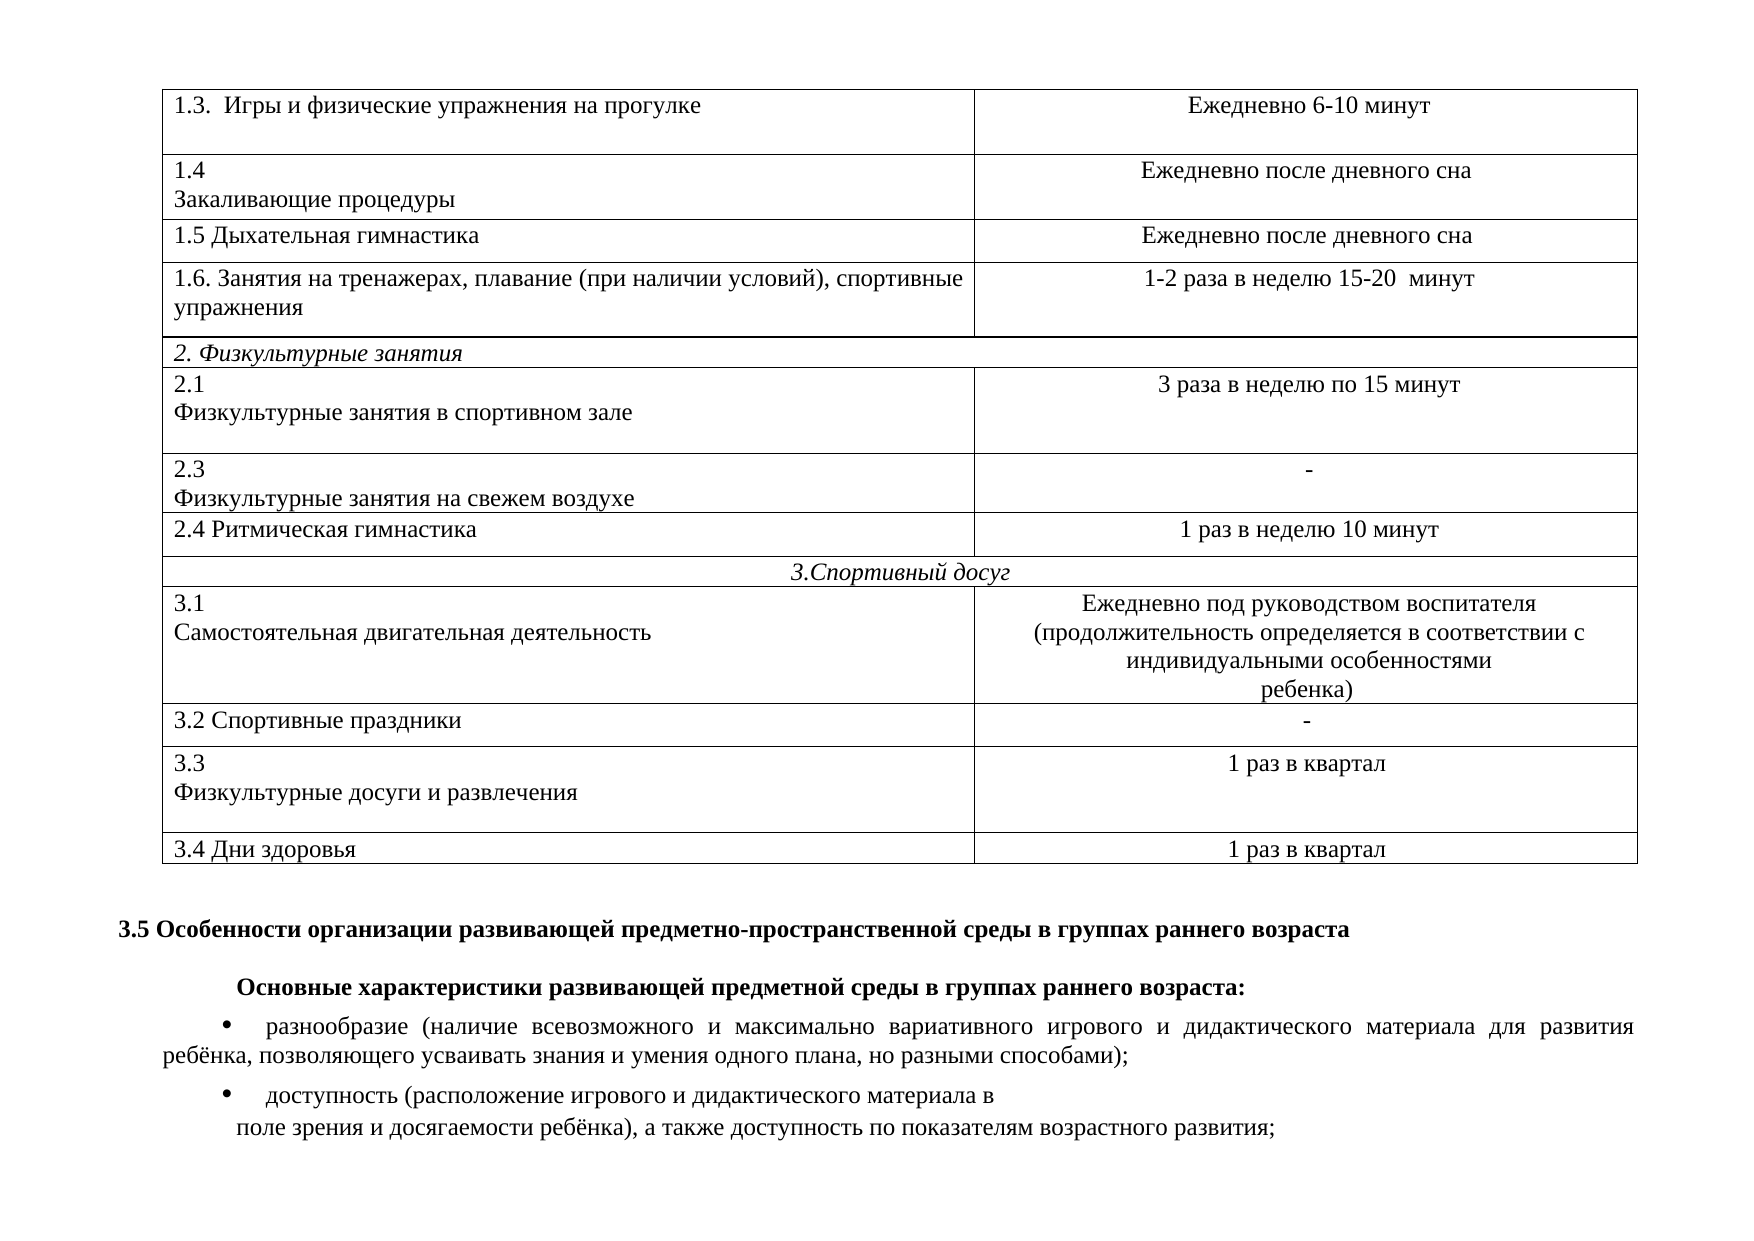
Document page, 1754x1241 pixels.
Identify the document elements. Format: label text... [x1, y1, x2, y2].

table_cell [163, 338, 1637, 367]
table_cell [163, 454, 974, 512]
text Основные характеристики развивающей предметной среды в группах раннего возраста: [162, 972, 1636, 1001]
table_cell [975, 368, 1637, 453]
text поле зрения и досягаемости ребёнка), а также доступность по показателям возрастного развития; [162, 1112, 1636, 1140]
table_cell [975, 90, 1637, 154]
subtitle 3.5 Особенности организации развивающей предметно-пространственной среды в группах раннего возраста [118, 914, 1636, 942]
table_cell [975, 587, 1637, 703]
list разнообразие (наличие всевозможного и максимально вариативного игрового и дидактического материала для развития ребёнка, позволяющего усваивать знания и умения одного плана, но разными способами); [162, 1007, 1636, 1069]
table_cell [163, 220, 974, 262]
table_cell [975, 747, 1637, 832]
list доступность (расположение игрового и дидактического материала в [162, 1076, 1636, 1109]
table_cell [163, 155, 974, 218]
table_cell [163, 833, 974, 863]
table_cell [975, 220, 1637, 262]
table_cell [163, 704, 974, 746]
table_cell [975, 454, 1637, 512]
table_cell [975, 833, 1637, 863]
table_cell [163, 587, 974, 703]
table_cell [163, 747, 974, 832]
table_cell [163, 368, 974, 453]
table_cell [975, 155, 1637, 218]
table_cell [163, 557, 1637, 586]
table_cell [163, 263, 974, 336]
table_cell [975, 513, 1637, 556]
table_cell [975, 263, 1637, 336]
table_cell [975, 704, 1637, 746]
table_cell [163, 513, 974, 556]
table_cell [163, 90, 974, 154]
